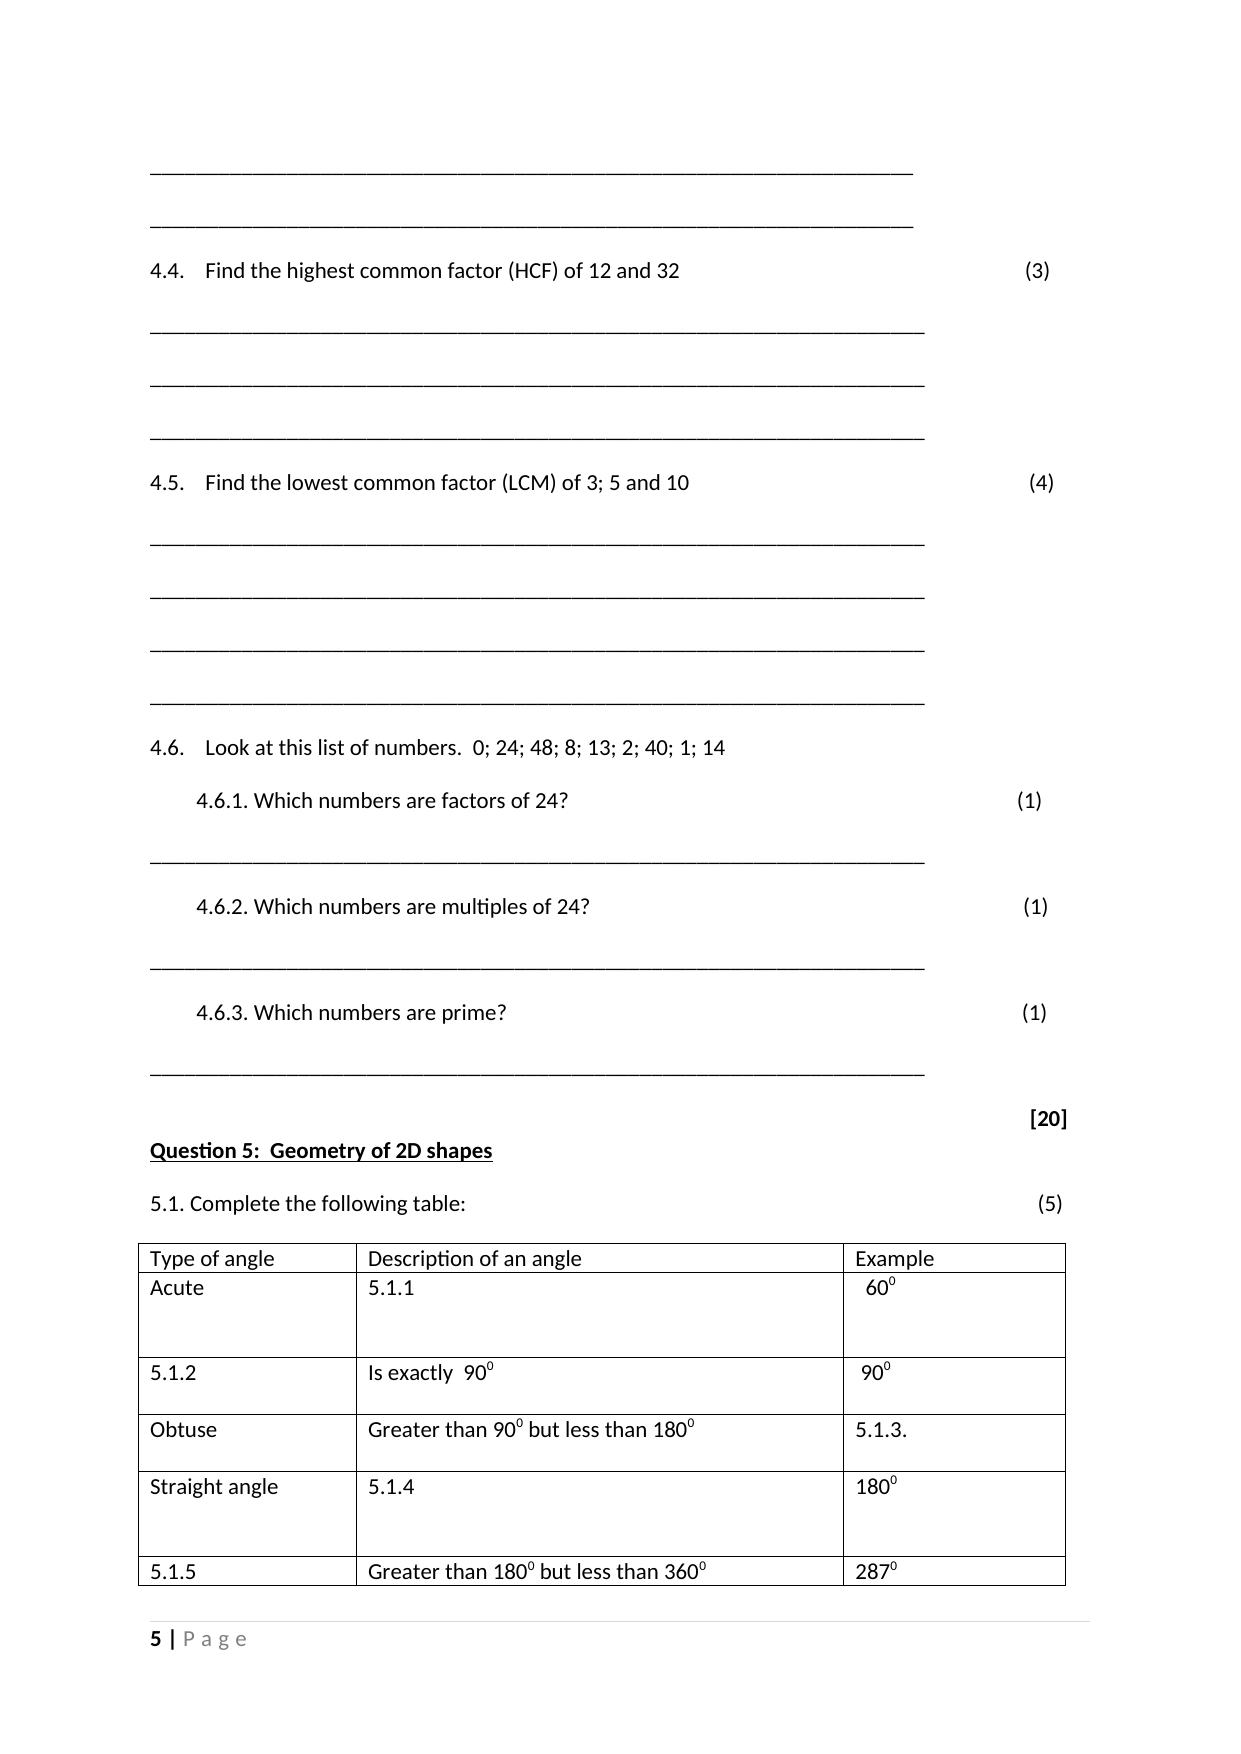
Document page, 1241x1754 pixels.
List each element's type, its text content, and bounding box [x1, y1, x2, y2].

text 4.4. Find the highest common factor (HCF) of 12 and 32 (3) [150, 256, 1090, 284]
text 4.5. Find the lowest common factor (LCM) of 3; 5 and 10 (4) [150, 468, 1090, 496]
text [150, 150, 1090, 178]
text ____________________________________________________________________ [150, 362, 1090, 390]
text ____________________________________________________________________ [150, 1051, 1090, 1079]
table_cell 1800 [844, 1472, 1065, 1556]
text ____________________________________________________________________ [150, 627, 1090, 655]
table_cell 5.1.3. [844, 1415, 1065, 1471]
text 4.6.2. Which numbers are multiples of 24? (1) [150, 892, 1090, 920]
table_cell Greater than 900 but less than 1800 [357, 1415, 843, 1471]
table_cell Obtuse [139, 1415, 356, 1471]
text ____________________________________________________________________ [150, 945, 1090, 973]
text 4.6.3. Which numbers are prime? (1) [150, 998, 1090, 1026]
table_cell Is exactly 900 [357, 1358, 843, 1414]
table_header Example [844, 1244, 1065, 1272]
table_cell 5.1.1 [357, 1273, 843, 1357]
text 4.6.1. Which numbers are factors of 24? (1) [150, 786, 1090, 814]
text [20] Question 5: Geometry of 2D shapes [150, 1104, 1090, 1164]
table_cell 900 [844, 1358, 1065, 1414]
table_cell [357, 1557, 843, 1585]
text ____________________________________________________________________ [150, 680, 1090, 708]
text ____________________________________________________________________ [150, 574, 1090, 602]
text ____________________________________________________________________ [150, 839, 1090, 867]
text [150, 203, 1090, 231]
table_cell 2870 [844, 1557, 1065, 1585]
text 5.1. Complete the following table: (5) [150, 1189, 1090, 1218]
table_cell 5.1.2 [139, 1358, 356, 1414]
table_header Type of angle [139, 1244, 356, 1272]
table_cell Acute [139, 1273, 356, 1357]
table_cell 5.1.4 [357, 1472, 843, 1556]
text 4.6. Look at this list of numbers. 0; 24; 48; 8; 13; 2; 40; 1; 14 [150, 733, 1090, 761]
table_header Description of an angle [357, 1244, 843, 1272]
text ____________________________________________________________________ [150, 521, 1090, 549]
text ____________________________________________________________________ [150, 309, 1090, 337]
table_cell Straight angle [139, 1472, 356, 1556]
table_cell 600 [844, 1273, 1065, 1357]
text ____________________________________________________________________ [150, 415, 1090, 443]
table_cell 5.1.5 [139, 1557, 356, 1585]
